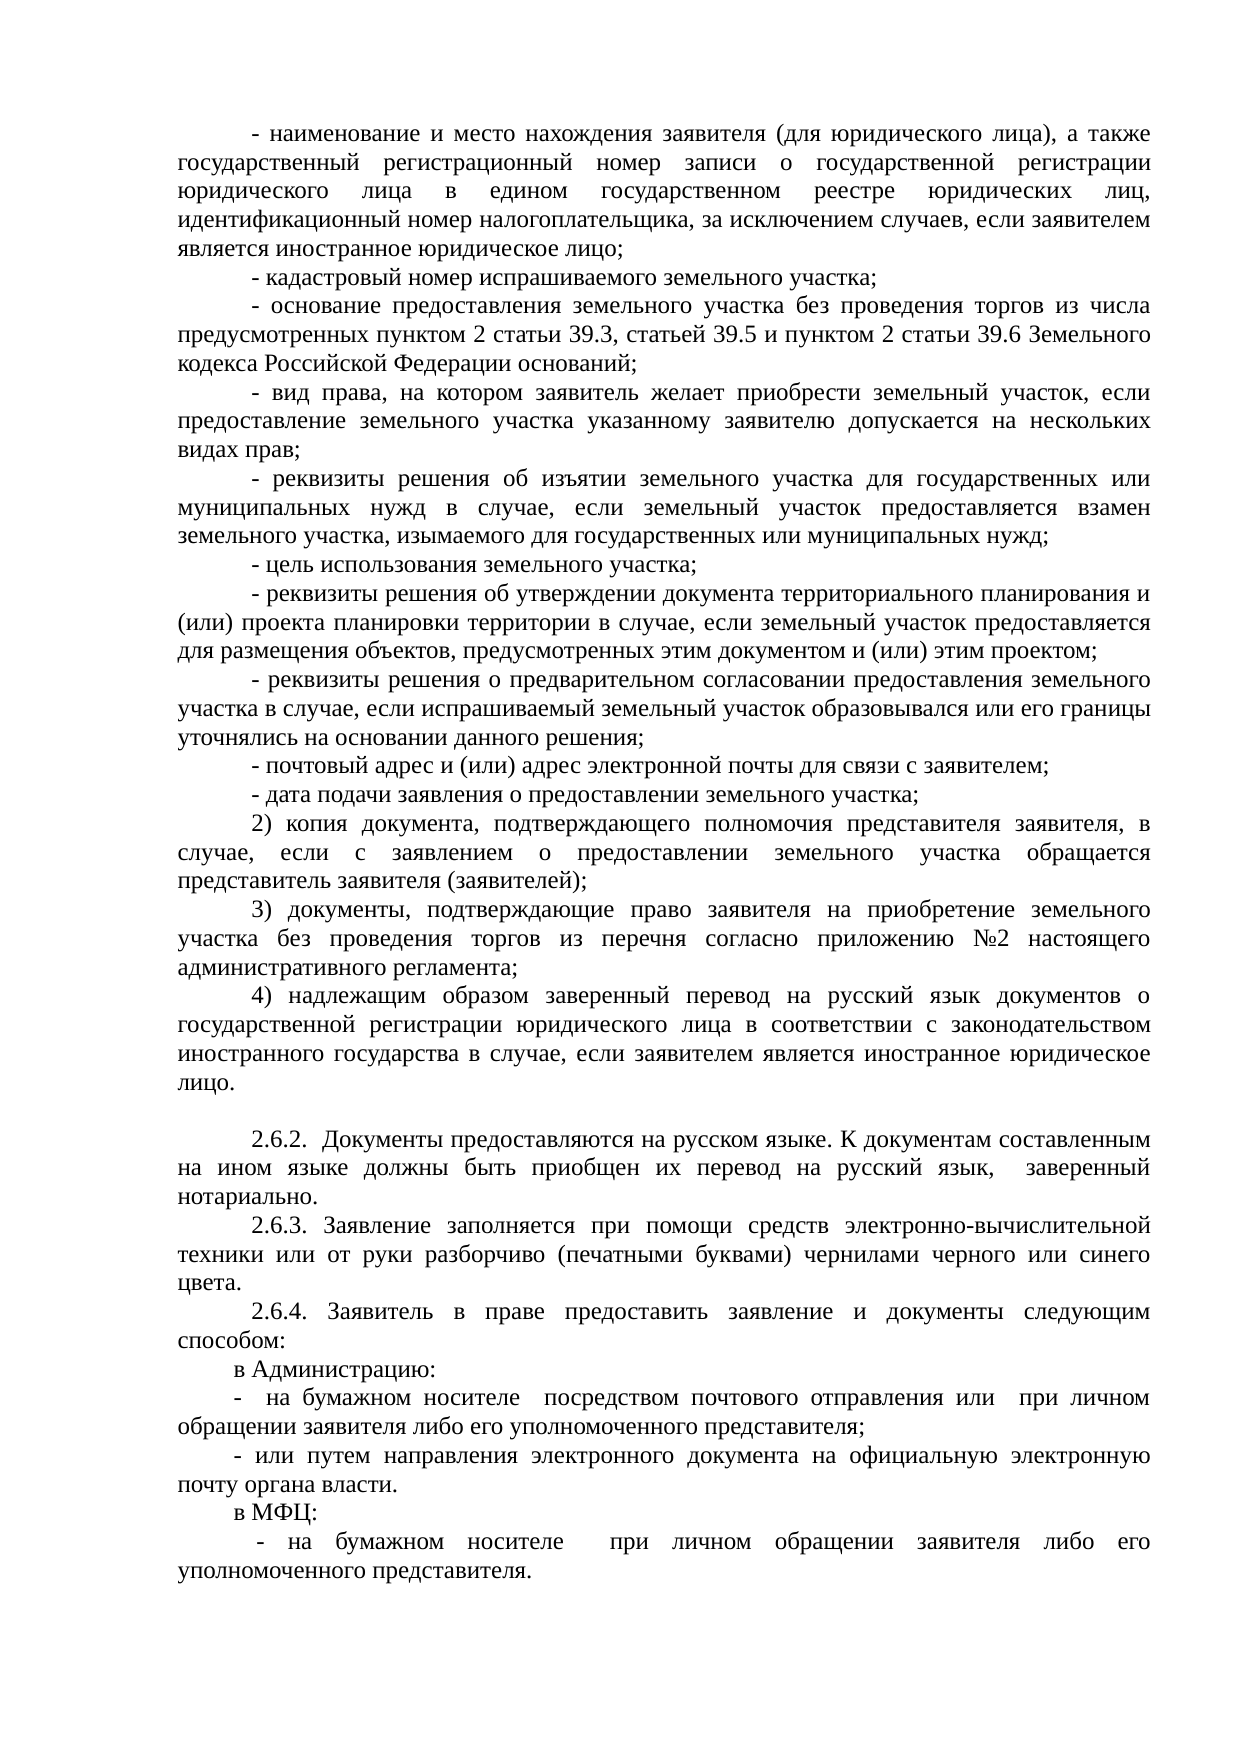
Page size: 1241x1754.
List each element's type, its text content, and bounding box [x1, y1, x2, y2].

text - на бумажном носителе посредством почтового отправления или при личном обращении заявителя либо его уполномоченного представителя; [177, 1382, 1152, 1440]
text - или путем направления электронного документа на официальную электронную почту органа власти. [177, 1440, 1152, 1497]
text - реквизиты решения об изъятии земельного участка для государственных или муниципальных нужд в случае, если земельный участок предоставляется взамен земельного участка, изымаемого для государственных или муниципальных нужд; [177, 463, 1152, 549]
text - дата подачи заявления о предоставлении земельного участка; [177, 779, 1152, 808]
text - реквизиты решения об утверждении документа территориального планирования и (или) проекта планировки территории в случае, если земельный участок предоставляется для размещения объектов, предусмотренных этим документом и (или) этим проектом; [177, 578, 1152, 664]
text 4) надлежащим образом заверенный перевод на русский язык документов о государственной регистрации юридического лица в соответствии с законодательством иностранного государства в случае, если заявителем является иностранное юридическое лицо. [177, 981, 1152, 1096]
text в МФЦ: [177, 1497, 1152, 1526]
text 2.6.3. Заявление заполняется при помощи средств электронно-вычислительной техники или от руки разборчиво (печатными буквами) чернилами черного или синего цвета. [177, 1210, 1152, 1296]
text - реквизиты решения о предварительном согласовании предоставления земельного участка в случае, если испрашиваемый земельный участок образовывался или его границы уточнялись на основании данного решения; [177, 664, 1152, 751]
text - кадастровый номер испрашиваемого земельного участка; [177, 262, 1152, 291]
text - цель использования земельного участка; [177, 549, 1152, 578]
text - наименование и место нахождения заявителя (для юридического лица), а также государственный регистрационный номер записи о государственной регистрации юридического лица в едином государственном реестре юридических лиц, идентификационный номер налогоплательщика, за исключением случаев, если заявителем является иностранное юридическое лицо; [177, 118, 1152, 262]
text 2.6.4. Заявитель в праве предоставить заявление и документы следующим способом: [177, 1296, 1152, 1354]
text - почтовый адрес и (или) адрес электронной почты для связи с заявителем; [177, 751, 1152, 779]
text - основание предоставления земельного участка без проведения торгов из числа предусмотренных пунктом 2 статьи 39.3, статьей 39.5 и пунктом 2 статьи 39.6 Земельного кодекса Российской Федерации оснований; [177, 291, 1152, 377]
text 2.6.2. Документы предоставляются на русском языке. К документам составленным на ином языке должны быть приобщен их перевод на русский язык, заверенный нотариально. [177, 1124, 1152, 1210]
text 3) документы, подтверждающие право заявителя на приобретение земельного участка без проведения торгов из перечня согласно приложению №2 настоящего административного регламента; [177, 894, 1152, 981]
text в Администрацию: [177, 1354, 1152, 1382]
text 2) копия документа, подтверждающего полномочия представителя заявителя, в случае, если с заявлением о предоставлении земельного участка обращается представитель заявителя (заявителей); [177, 808, 1152, 894]
text - на бумажном носителе при личном обращении заявителя либо его уполномоченного представителя. [177, 1526, 1152, 1584]
text - вид права, на котором заявитель желает приобрести земельный участок, если предоставление земельного участка указанному заявителю допускается на нескольких видах прав; [177, 377, 1152, 463]
